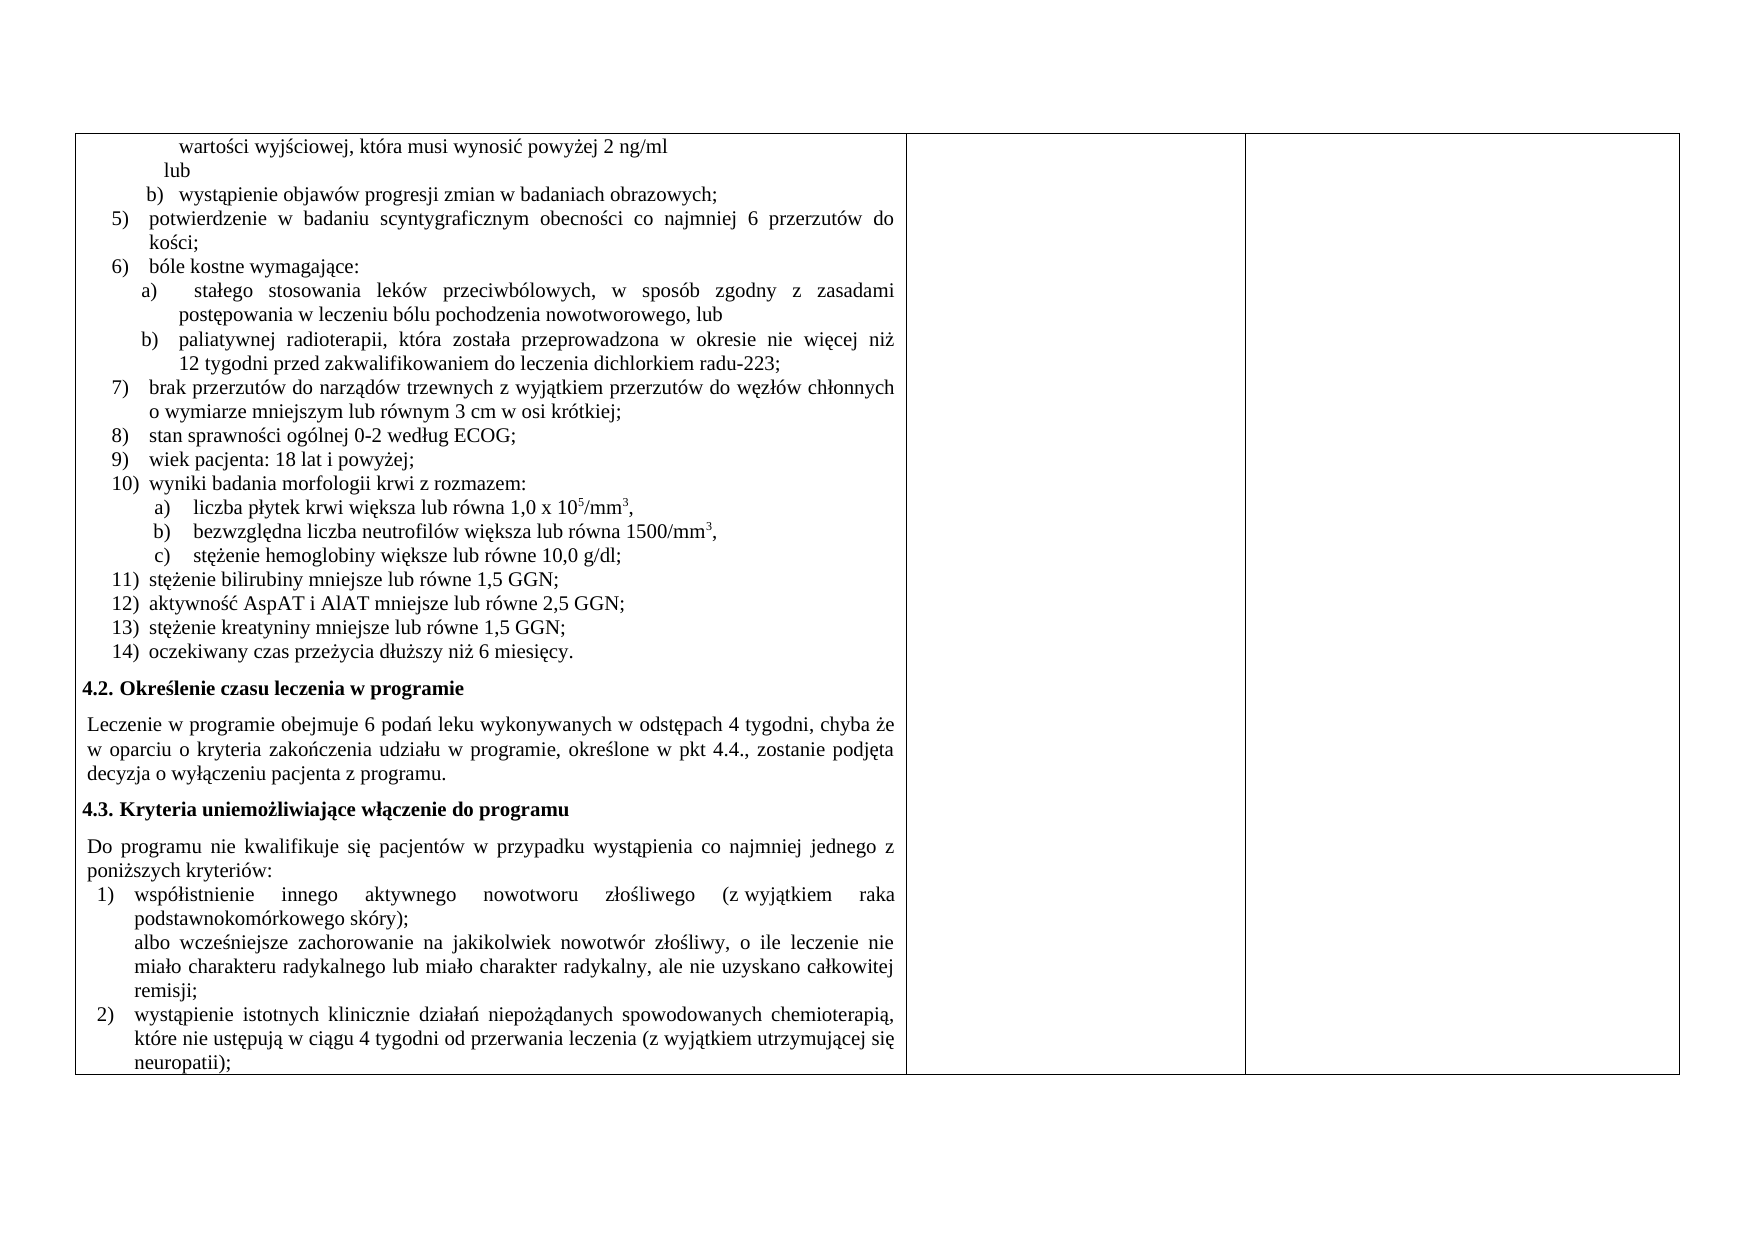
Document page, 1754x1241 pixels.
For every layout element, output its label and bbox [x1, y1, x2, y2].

table_cell [76, 134, 906, 1074]
table_cell [907, 134, 1245, 1074]
table_cell [1246, 134, 1679, 1074]
